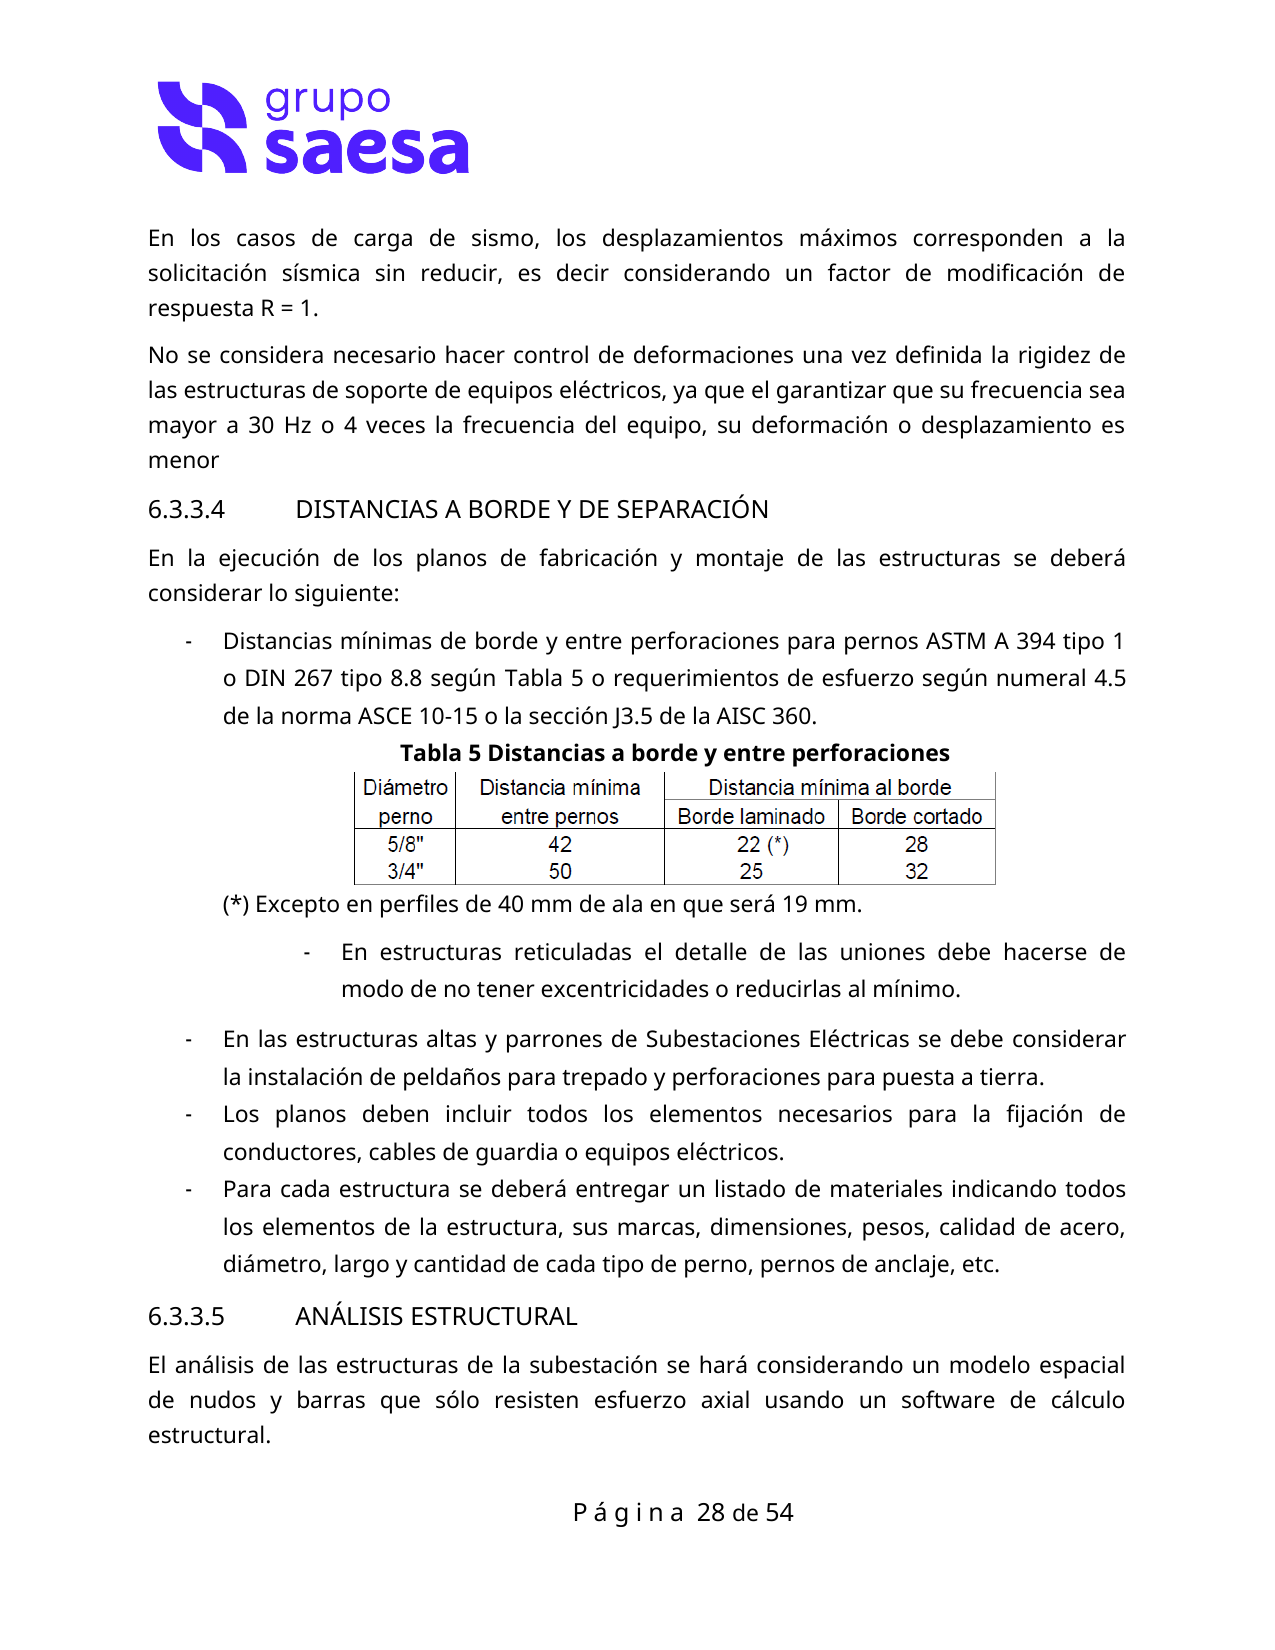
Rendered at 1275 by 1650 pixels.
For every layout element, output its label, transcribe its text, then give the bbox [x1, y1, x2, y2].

list Los planos deben incluir todos los elementos necesarios para la fijación de conductores, cables de guardia o equipos eléctricos. [185, 1098, 1127, 1167]
list En las estructuras altas y parrones de Subestaciones Eléctricas se debe considerar la instalación de peldaños para trepado y perforaciones para puesta a tierra. [185, 1023, 1127, 1092]
list Distancias mínimas de borde y entre perforaciones para pernos ASTM A 394 tipo 1 o DIN 267 tipo 8.8 según Tabla 5 o requerimientos de esfuerzo según numeral 4.5 de la norma ASCE 10-15 o la sección J3.5 de la AISC 360. [185, 624, 1127, 731]
list (*) Excepto en perfiles de 40 mm de ala en que será 19 mm. [223, 888, 1127, 919]
text El análisis de las estructuras de la subestación se hará considerando un modelo espacial de nudos y barras que sólo resisten esfuerzo axial usando un software de cálculo estructural. [148, 1349, 1127, 1450]
list Para cada estructura se deberá entregar un listado de materiales indicando todos los elementos de la estructura, sus marcas, dimensiones, pesos, calidad de acero, diámetro, largo y cantidad de cada tipo de perno, pernos de anclaje, etc. [185, 1173, 1127, 1279]
picture [147, 73, 478, 177]
text En los casos de carga de sismo, los desplazamientos máximos corresponden a la solicitación sísmica sin reducir, es decir considerando un factor de modificación de respuesta R = 1. [148, 221, 1127, 323]
subtitle DISTANCIAS A BORDE Y DE SEPARACIÓN [148, 491, 1127, 526]
subtitle ANÁLISIS ESTRUCTURAL [148, 1298, 1127, 1332]
text No se considera necesario hacer control de deformaciones una vez definida la rigidez de las estructuras de soporte de equipos eléctricos, ya que el garantizar que su frecuencia sea mayor a 30 Hz o 4 veces la frecuencia del equipo, su deformación o desplazamiento es menor [148, 339, 1127, 475]
list Tabla 5 Distancias a borde y entre perforaciones [223, 737, 1127, 768]
list En estructuras reticuladas el detalle de las uniones debe hacerse de modo de no tener excentricidades o reducirlas al mínimo. [303, 936, 1127, 1004]
text En la ejecución de los planos de fabricación y montaje de las estructuras se deberá considerar lo siguiente: [148, 542, 1127, 608]
picture [354, 772, 996, 885]
